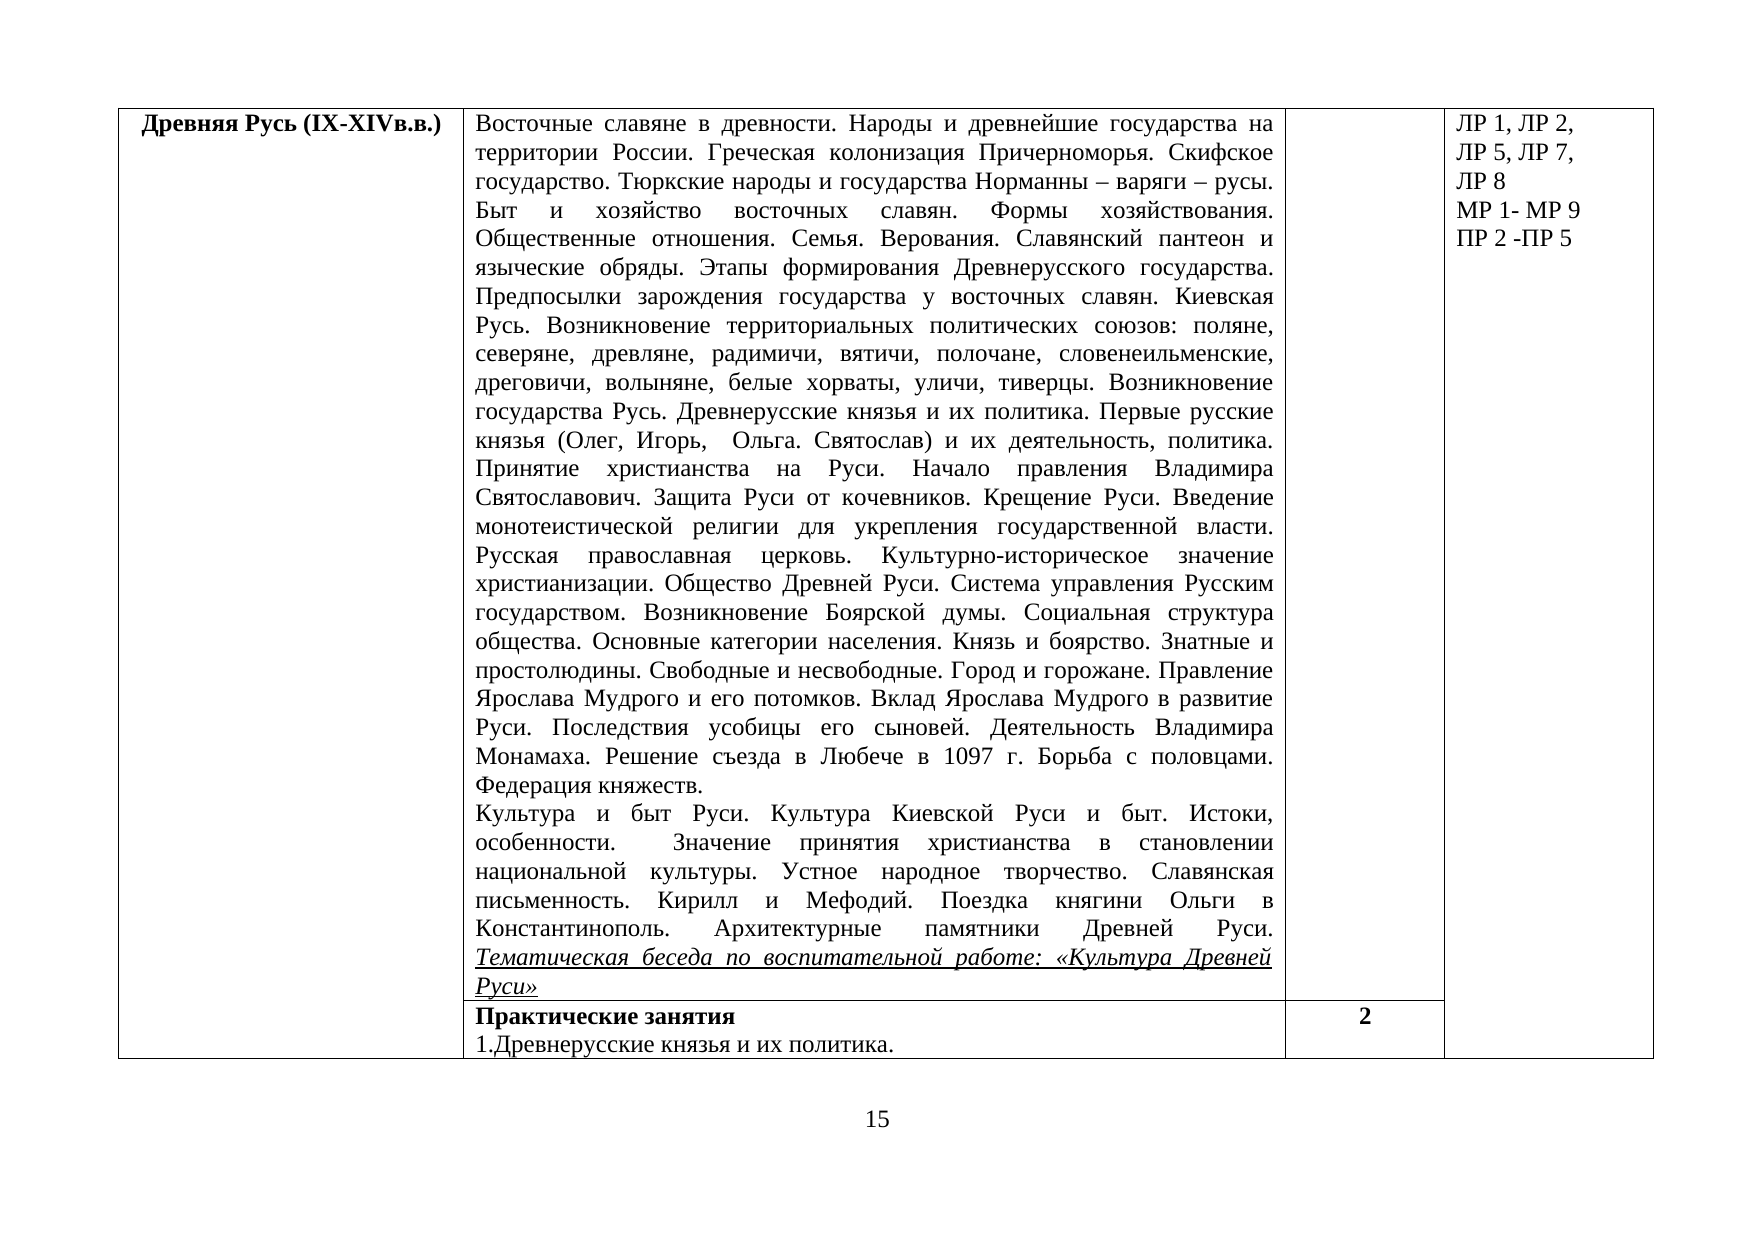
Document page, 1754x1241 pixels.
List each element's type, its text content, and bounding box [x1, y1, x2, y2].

table_cell Восточные славяне в древности. Народы и древнейшие государства на территории России. Греческая колонизация Причерноморья. Скифское государство. Тюркские народы и государства Норманны – варяги – русы. Быт и хозяйство восточных славян. Формы хозяйствования. Общественные отношения. Семья. Верования. Славянский пантеон и языческие обряды. Этапы формирования Древнерусского государства. Предпосылки зарождения государства у восточных славян. Киевская Русь. Возникновение территориальных политических союзов: поляне, северяне, древляне, радимичи, вятичи, полочане, словенеильменские, дреговичи, волыняне, белые хорваты, уличи, тиверцы. Возникновение государства Русь. Древнерусские князья и их политика. Первые русские князья (Олег, Игорь, Ольга. Святослав) и их деятельность, политика. Принятие христианства на Руси. Начало правления Владимира Святославович. Защита Руси от кочевников. Крещение Руси. Введение монотеистической религии для укрепления государственной власти. Русская православная церковь. Культурно-историческое значение христианизации. Общество Древней Руси. Система управления Русским государством. Возникновение Боярской думы. Социальная структура общества. Основные категории населения. Князь и боярство. Знатные и простолюдины. Свободные и несвободные. Город и горожане. Правление Ярослава Мудрого и его потомков. Вклад Ярослава Мудрого в развитие Руси. Последствия усобицы его сыновей. Деятельность Владимира Монамаха. Решение съезда в Любече в 1097 г. Борьба с половцами. Федерация княжеств. Культура и быт Руси. Культура Киевской Руси и быт. Истоки, особенности. Значение принятия христианства в становлении национальной культуры. Устное народное творчество. Славянская письменность. Кирилл и Мефодий. Поездка княгини Ольги в Константинополь. Архитектурные памятники Древней Руси. Тематическая беседа по воспитательной работе: «Культура Древней Руси» [464, 109, 1285, 1000]
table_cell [464, 1001, 1285, 1058]
table_cell ЛР 1, ЛР 2, ЛР 5, ЛР 7, ЛР 8 МР 1- МР 9 ПР 2 -ПР 5 [1445, 109, 1653, 1058]
table_cell 7 [1286, 109, 1444, 1000]
table_cell 2 [1286, 1001, 1444, 1058]
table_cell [119, 109, 463, 1058]
